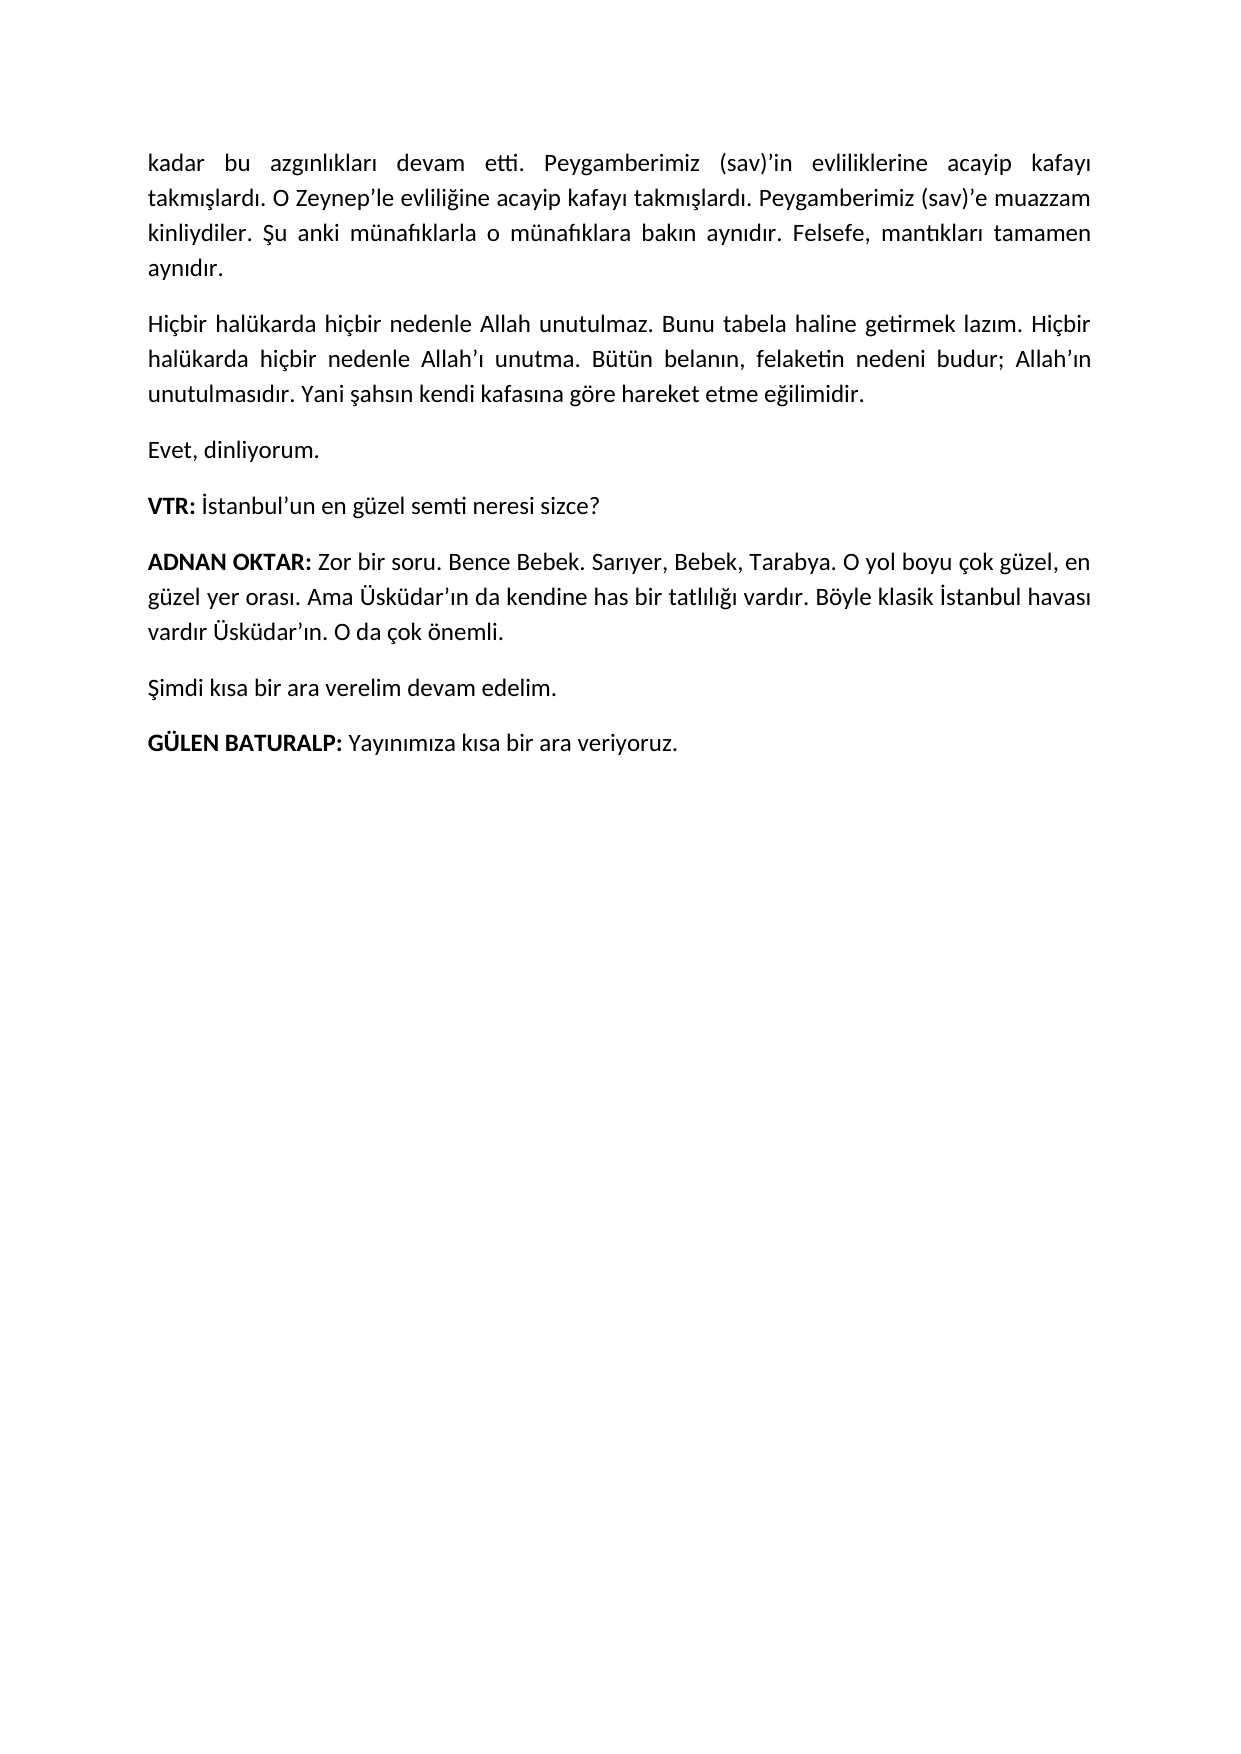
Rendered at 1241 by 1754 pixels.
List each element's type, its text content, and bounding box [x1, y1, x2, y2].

text VTR: İstanbul’un en güzel semti neresi sizce? [148, 490, 1093, 521]
text GÜLEN BATURALP: Yayınımıza kısa bir ara veriyoruz. [148, 728, 1093, 758]
text ADNAN OKTAR: Zor bir soru. Bence Bebek. Sarıyer, Bebek, Tarabya. O yol boyu çok güzel, en güzel yer orası. Ama Üsküdar’ın da kendine has bir tatlılığı vardır. Böyle klasik İstanbul havası vardır Üsküdar’ın. O da çok önemli. [148, 546, 1093, 646]
text Şimdi kısa bir ara verelim devam edelim. [148, 672, 1093, 702]
text Hiçbir halükarda hiçbir nedenle Allah unutulmaz. Bunu tabela haline getirmek lazım. Hiçbir halükarda hiçbir nedenle Allah’ı unutma. Bütün belanın, felaketin nedeni budur; Allah’ın unutulmasıdır. Yani şahsın kendi kafasına göre hareket etme eğilimidir. [148, 308, 1093, 409]
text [148, 148, 1093, 283]
text Evet, dinliyorum. [148, 434, 1093, 465]
